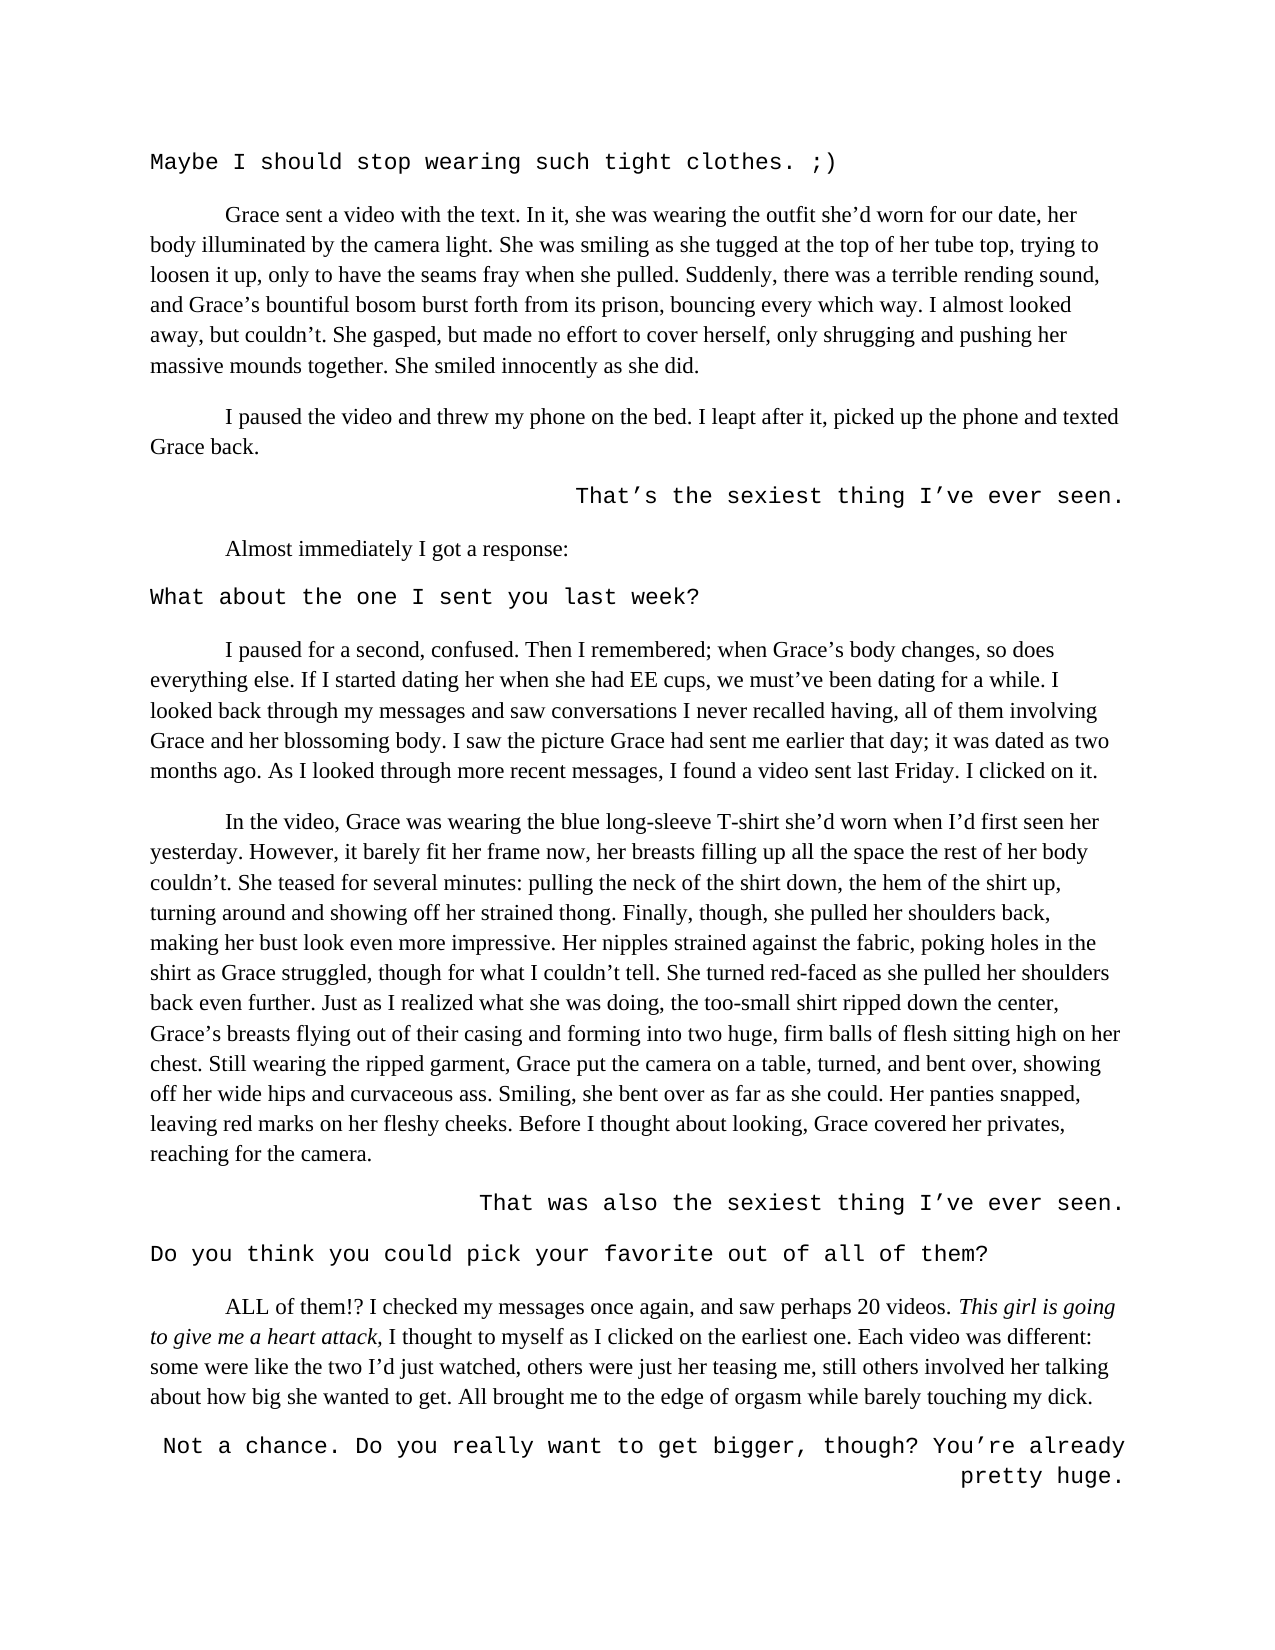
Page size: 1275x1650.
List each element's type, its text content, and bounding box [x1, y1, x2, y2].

text Not a chance. Do you really want to get bigger, though? You’re already pretty huge. [150, 1434, 1125, 1490]
text Almost immediately I got a response: [150, 534, 1125, 561]
text What about the one I sent you last week? [150, 586, 1125, 612]
text That’s the sexiest thing I’ve ever seen. [150, 484, 1125, 510]
text ALL of them!? I checked my messages once again, and saw perhaps 20 videos. This girl is going to give me a heart attack, I thought to myself as I clicked on the earliest one. Each video was different: some were like the two I’d just watched, others were just her teasing me, still others involved her talking about how big she wanted to get. All brought me to the edge of orgasm while barely touching my dick. [150, 1293, 1125, 1410]
text In the video, Grace was wearing the blue long-sleeve T-shirt she’d worn when I’d first seen her yesterday. However, it barely fit her frame now, her breasts filling up all the space the rest of her body couldn’t. She teased for several minutes: pulling the neck of the shirt down, the hem of the shirt up, turning around and showing off her strained thong. Finally, though, she pulled her shoulders back, making her bust look even more impressive. Her nipples strained against the fabric, poking holes in the shirt as Grace struggled, though for what I couldn’t tell. She turned red-faced as she pulled her shoulders back even further. Just as I realized what she was doing, the too-small shirt ripped down the center, Grace’s breasts flying out of their casing and forming into two huge, firm balls of flesh sitting high on her chest. Still wearing the ripped garment, Grace put the camera on a table, turned, and bent over, showing off her wide hips and curvaceous ass. Smiling, she bent over as far as she could. Her panties snapped, leaving red marks on her fleshy cheeks. Before I thought about looking, Grace covered her privates, reaching for the camera. [150, 808, 1125, 1167]
text That was also the sexiest thing I’ve ever seen. [150, 1191, 1125, 1217]
text I paused for a second, confused. Then I remembered; when Grace’s body changes, so does everything else. If I started dating her when she had EE cups, we must’ve been dating for a while. I looked back through my messages and saw conversations I never recalled having, all of them involving Grace and her blossoming body. I saw the picture Grace had sent me earlier that day; it was dated as two months ago. As I looked through more recent messages, I found a video sent last Friday. I clicked on it. [150, 636, 1125, 783]
text I paused the video and threw my phone on the bed. I leapt after it, picked up the phone and texted Grace back. [150, 403, 1125, 459]
text Do you think you could pick your favorite out of all of them? [150, 1242, 1125, 1268]
text Grace sent a video with the text. In it, she was wearing the outfit she’d worn for our date, her body illuminated by the camera light. She was smiling as she tugged at the top of her tube top, trying to loosen it up, only to have the seams fray when she pulled. Suddenly, there was a terrible rending sound, and Grace’s bountiful bosom burst forth from its prison, bouncing every which way. I almost looked away, but couldn’t. She gasped, but made no effort to cover herself, only shrugging and pushing her massive mounds together. She smiled innocently as she did. [150, 201, 1125, 378]
text Maybe I should stop wearing such tight clothes. ;) [150, 150, 1125, 176]
